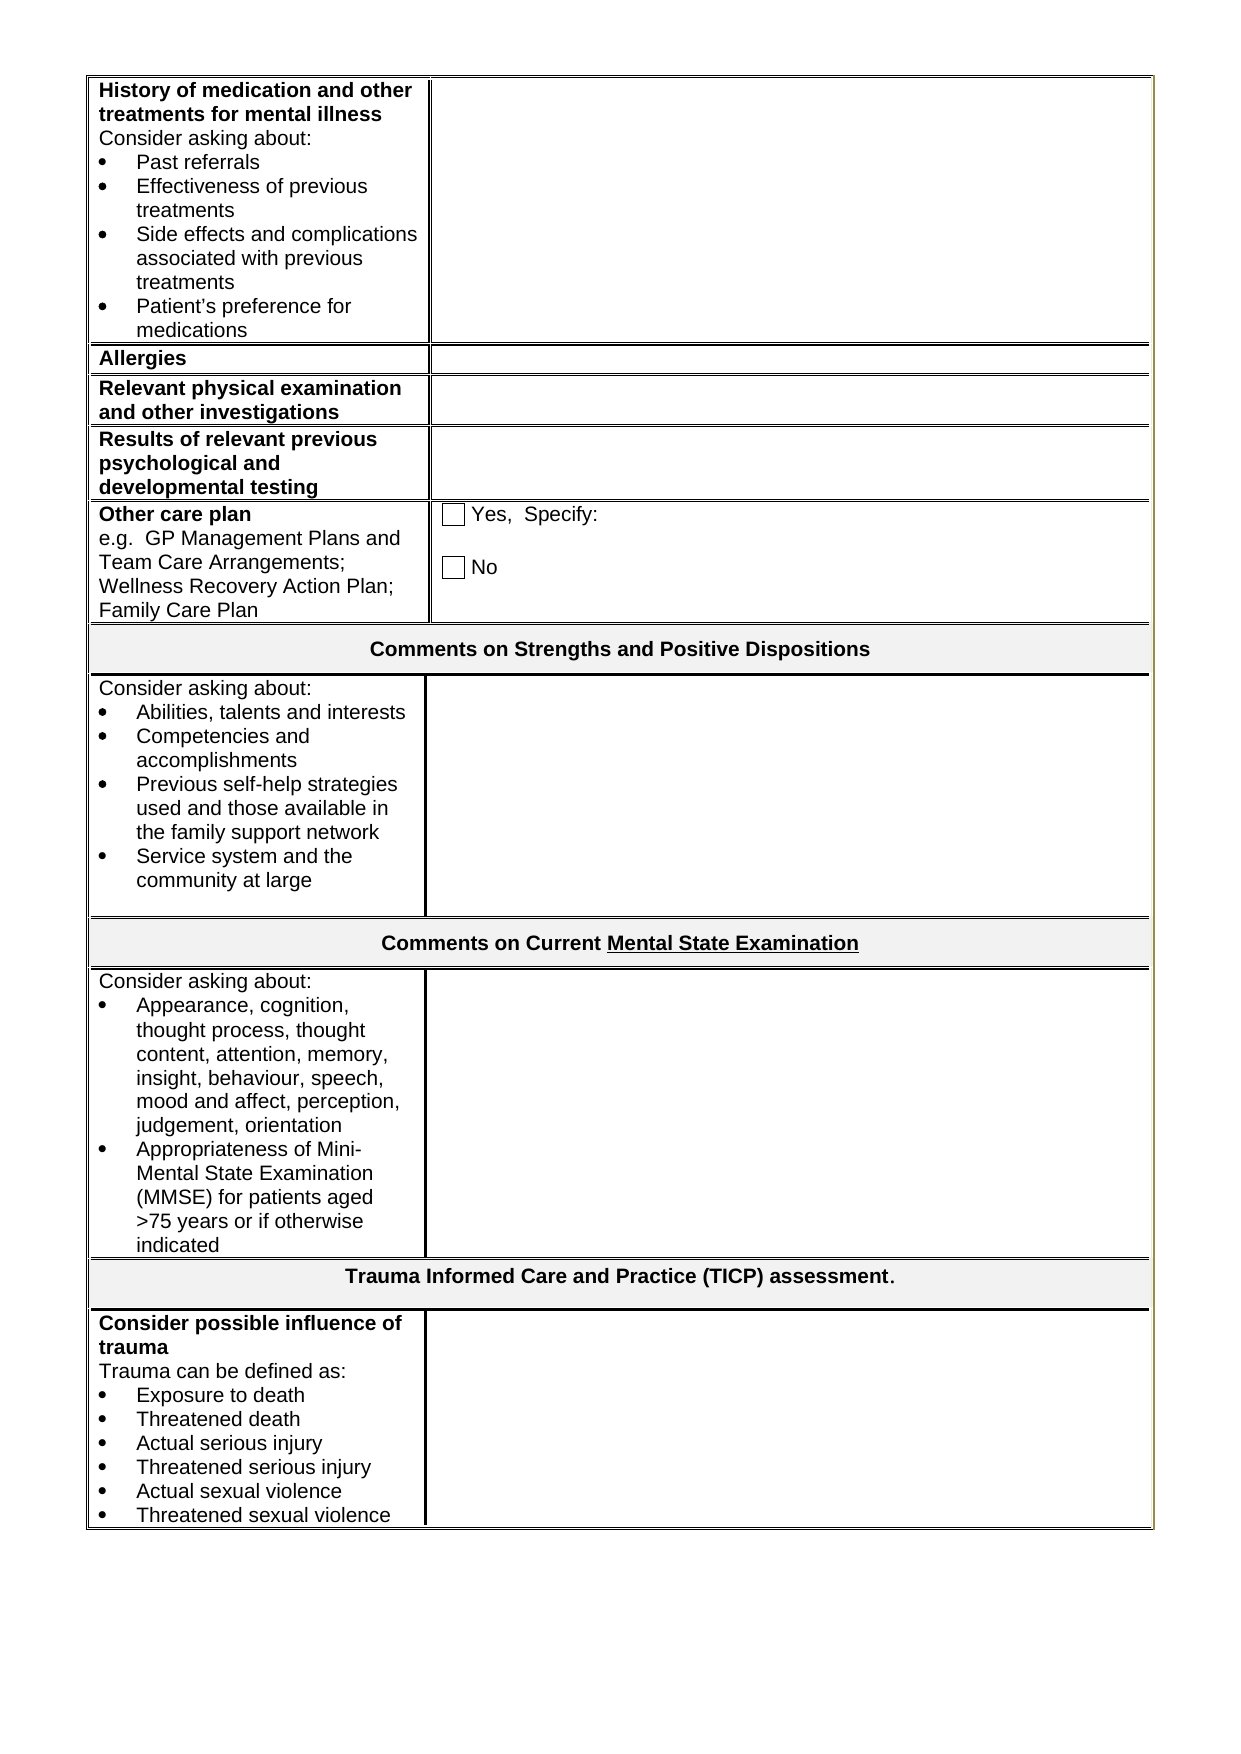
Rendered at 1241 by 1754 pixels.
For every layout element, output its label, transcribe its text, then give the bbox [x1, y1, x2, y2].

table_cell Other care plan e.g. GP Management Plans and Team Care Arrangements; Wellness Recovery Action Plan; Family Care Plan [89, 499, 429, 622]
table_cell Trauma Informed Care and Practice (TICP) assessment. [89, 1257, 1151, 1307]
table_cell [430, 78, 1151, 342]
table_cell [432, 373, 1151, 424]
table_cell Consider asking about: Abilities, talents and interests Competencies and accomplishments Previous self-help strategies used and those available in the family support network Service system and the community at large [88, 673, 424, 916]
table_cell [432, 424, 1151, 499]
table_cell [426, 1308, 1153, 1527]
table_cell Yes, Specify: No [432, 499, 1151, 622]
table_cell Comments on Current Mental State Examination [89, 916, 1151, 966]
table_cell Comments on Strengths and Positive Dispositions [89, 622, 1151, 672]
table_cell Allergies [89, 342, 429, 373]
table_cell [432, 342, 1151, 373]
table_cell History of medication and other treatments for mental illness Consider asking about: Past referrals Effectiveness of previous treatments Side effects and complications associated with previous treatments Patient’s preference for medications [89, 78, 430, 342]
table_cell [427, 673, 1153, 916]
table_cell Results of relevant previous psychological and developmental testing [89, 424, 429, 499]
table_cell Consider asking about: Appearance, cognition, thought process, thought content, attention, memory, insight, behaviour, speech, mood and affect, perception, judgement, orientation Appropriateness of Mini-Mental State Examination (MMSE) for patients aged ˃75 years or if otherwise indicated [89, 966, 425, 1257]
table_cell Consider possible influence of trauma Trauma can be defined as: Exposure to death Threatened death Actual serious injury Threatened serious injury Actual sexual violence Threatened sexual violence [88, 1308, 426, 1527]
table_cell Relevant physical examination and other investigations [89, 373, 429, 424]
table_cell [427, 966, 1151, 1257]
